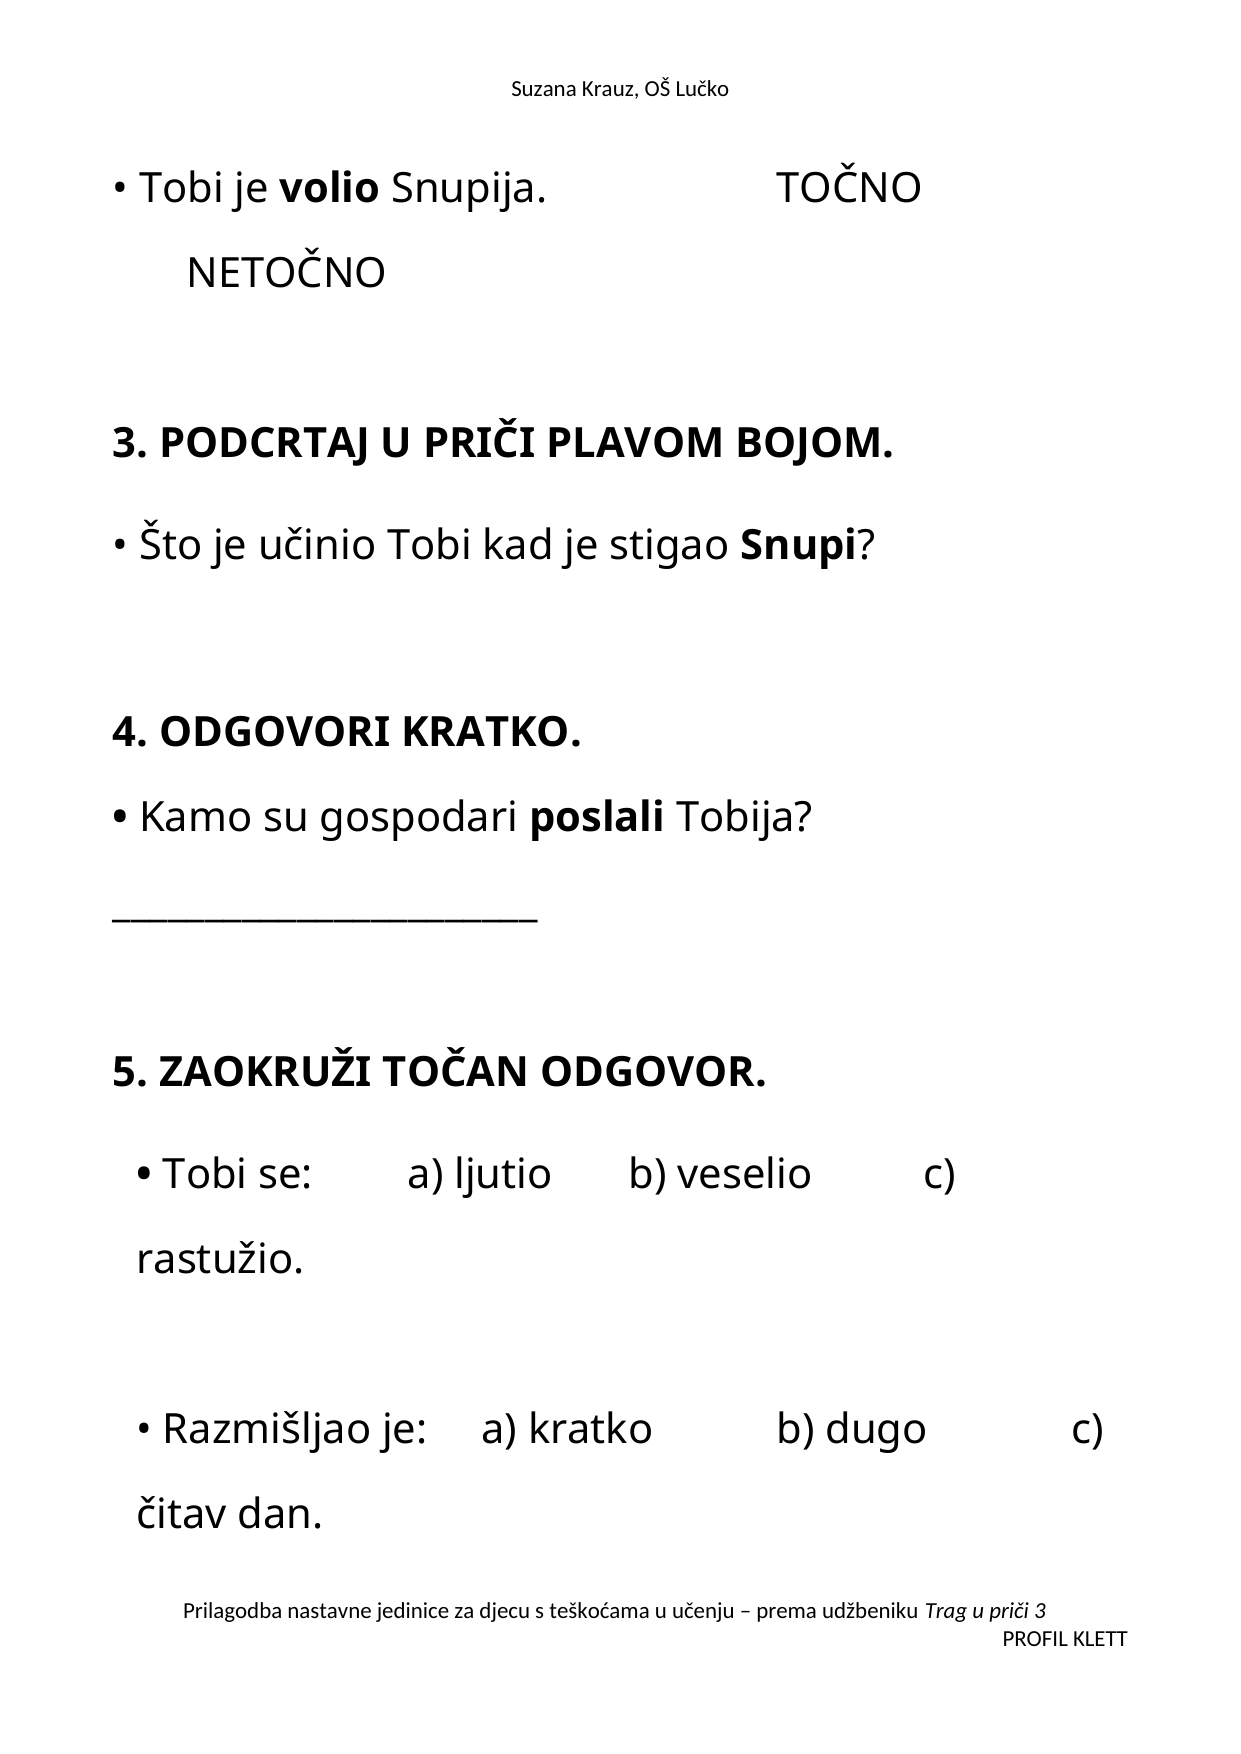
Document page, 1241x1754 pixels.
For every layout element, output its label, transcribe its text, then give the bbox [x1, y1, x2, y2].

text 5. ZAOKRUŽI TOČAN ODGOVOR. [112, 1042, 1128, 1099]
text • Tobi je volio Snupija. TOČNO NETOČNO [112, 158, 1128, 300]
text • Što je učinio Tobi kad je stigao Snupi? [112, 515, 1128, 572]
text 4. ODGOVORI KRATKO. [112, 702, 1128, 758]
text • Kamo su gospodari poslali Tobija? _______________________ [112, 787, 1128, 929]
list • Tobi se: a) ljutio b) veselio c) rastužio. [136, 1144, 1128, 1286]
list • Razmišljao je: a) kratko b) dugo c) čitav dan. [136, 1399, 1128, 1541]
text 3. PODCRTAJ U PRIČI PLAVOM BOJOM. [112, 413, 1128, 470]
